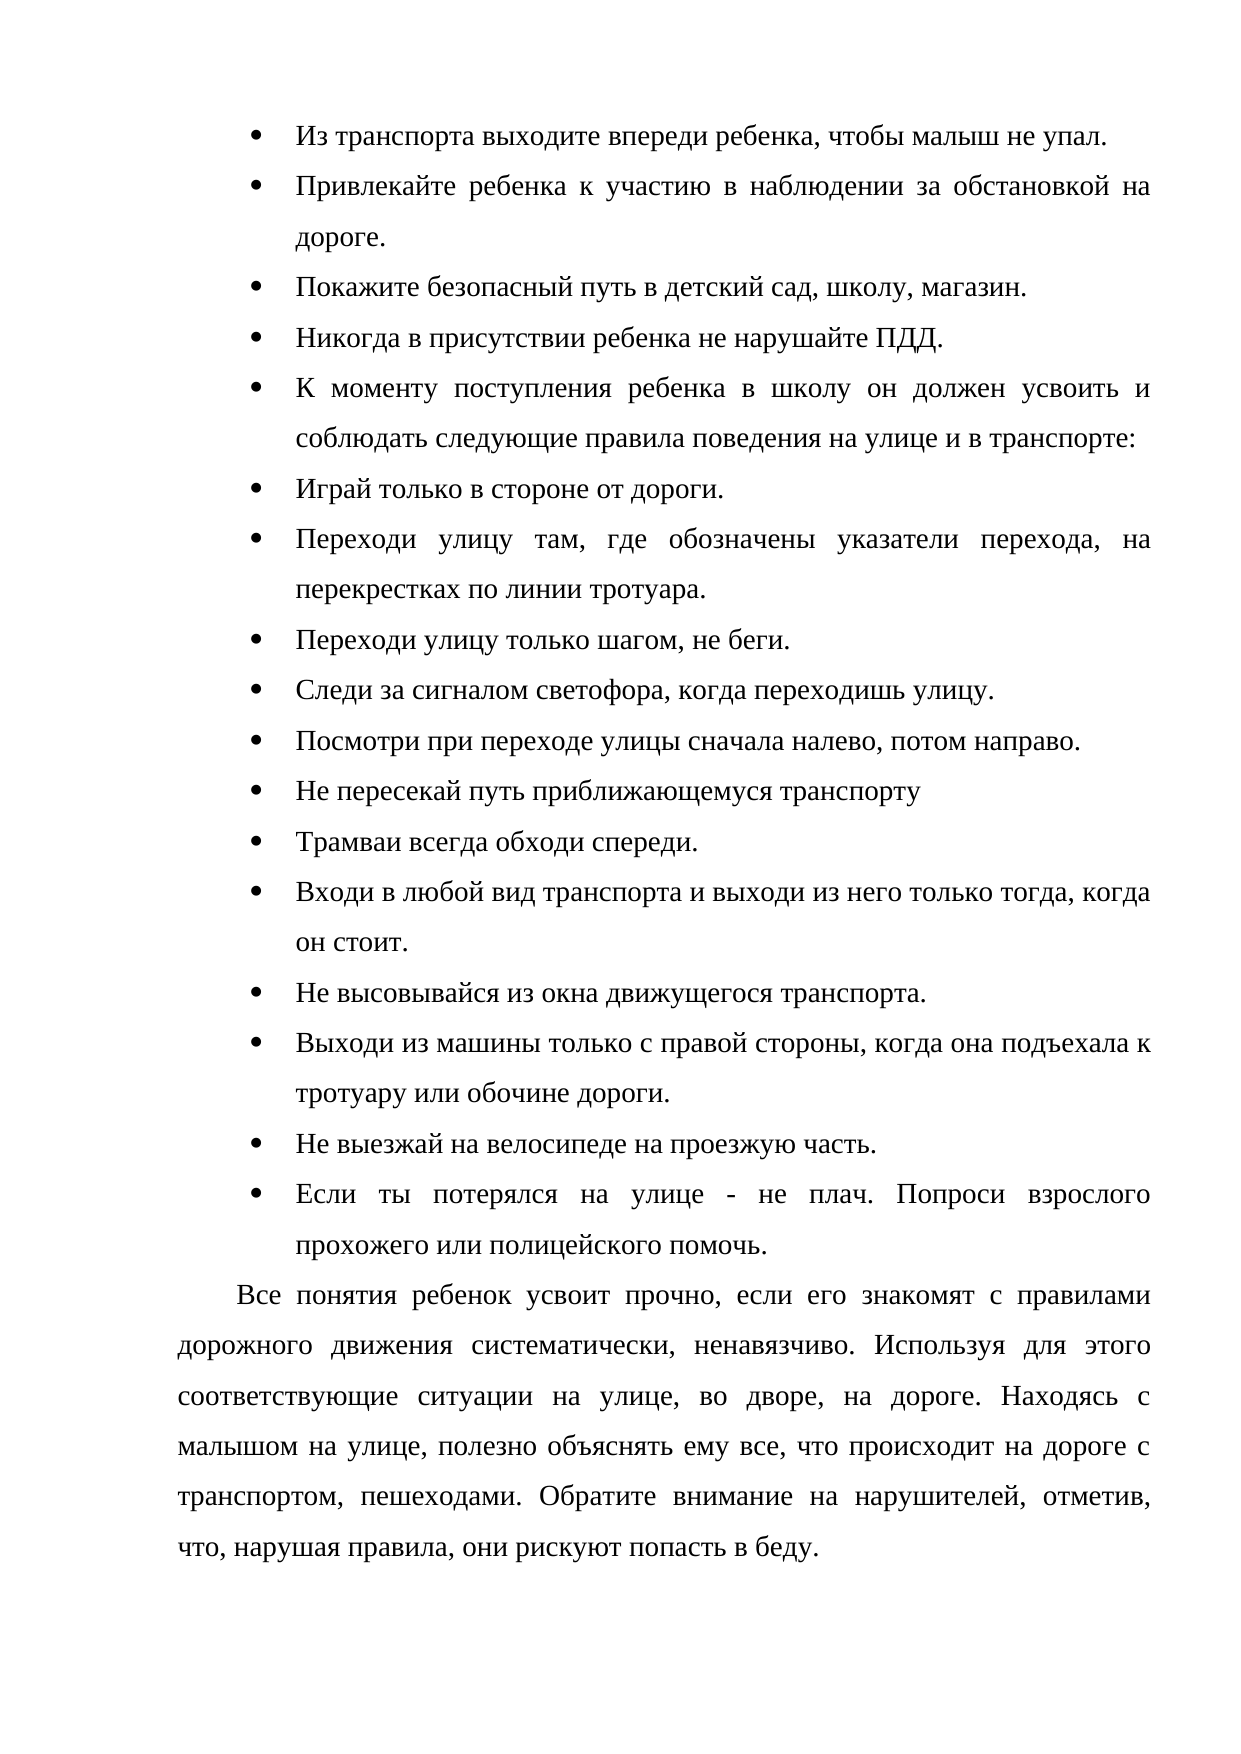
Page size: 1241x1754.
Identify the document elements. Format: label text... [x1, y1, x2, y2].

list Переходи улицу только шагом, не беги. [251, 622, 1152, 656]
list Покажите безопасный путь в детский сад, школу, магазин. [251, 269, 1152, 303]
list Если ты потерялся на улице - не плач. Попроси взрослого прохожего или полицейского помочь. [251, 1176, 1152, 1260]
list Из транспорта выходите впереди ребенка, чтобы малыш не упал. [251, 118, 1152, 152]
list Не высовывайся из окна движущегося транспорта. [251, 975, 1152, 1008]
list Никогда в присутствии ребенка не нарушайте ПДД. [251, 320, 1152, 353]
list Следи за сигналом светофора, когда переходишь улицу. [251, 672, 1152, 706]
list Не пересекай путь приближающемуся транспорту [251, 773, 1152, 807]
list Посмотри при переходе улицы сначала налево, потом направо. [251, 723, 1152, 756]
list К моменту поступления ребенка в школу он должен усвоить и соблюдать следующие правила поведения на улице и в транспорте: [251, 370, 1152, 454]
text Все понятия ребенок усвоит прочно, если его знакомят с правилами дорожного движения систематически, ненавязчиво. Используя для этого соответствующие ситуации на улице, во дворе, на дороге. Находясь с малышом на улице, полезно объяснять ему все, что происходит на дороге с транспортом, пешеходами. Обратите внимание на нарушителей, отметив, что, нарушая правила, они рискуют попасть в беду. [177, 1277, 1152, 1562]
list Играй только в стороне от дороги. [251, 471, 1152, 504]
list Переходи улицу там, где обозначены указатели перехода, на перекрестках по линии тротуара. [251, 521, 1152, 605]
list Входи в любой вид транспорта и выходи из него только тогда, когда он стоит. [251, 874, 1152, 958]
list Не выезжай на велосипеде на проезжую часть. [251, 1126, 1152, 1159]
list Выходи из машины только с правой стороны, когда она подъехала к тротуару или обочине дороги. [251, 1025, 1152, 1109]
list Трамваи всегда обходи спереди. [251, 824, 1152, 857]
list Привлекайте ребенка к участию в наблюдении за обстановкой на дороге. [251, 168, 1152, 252]
